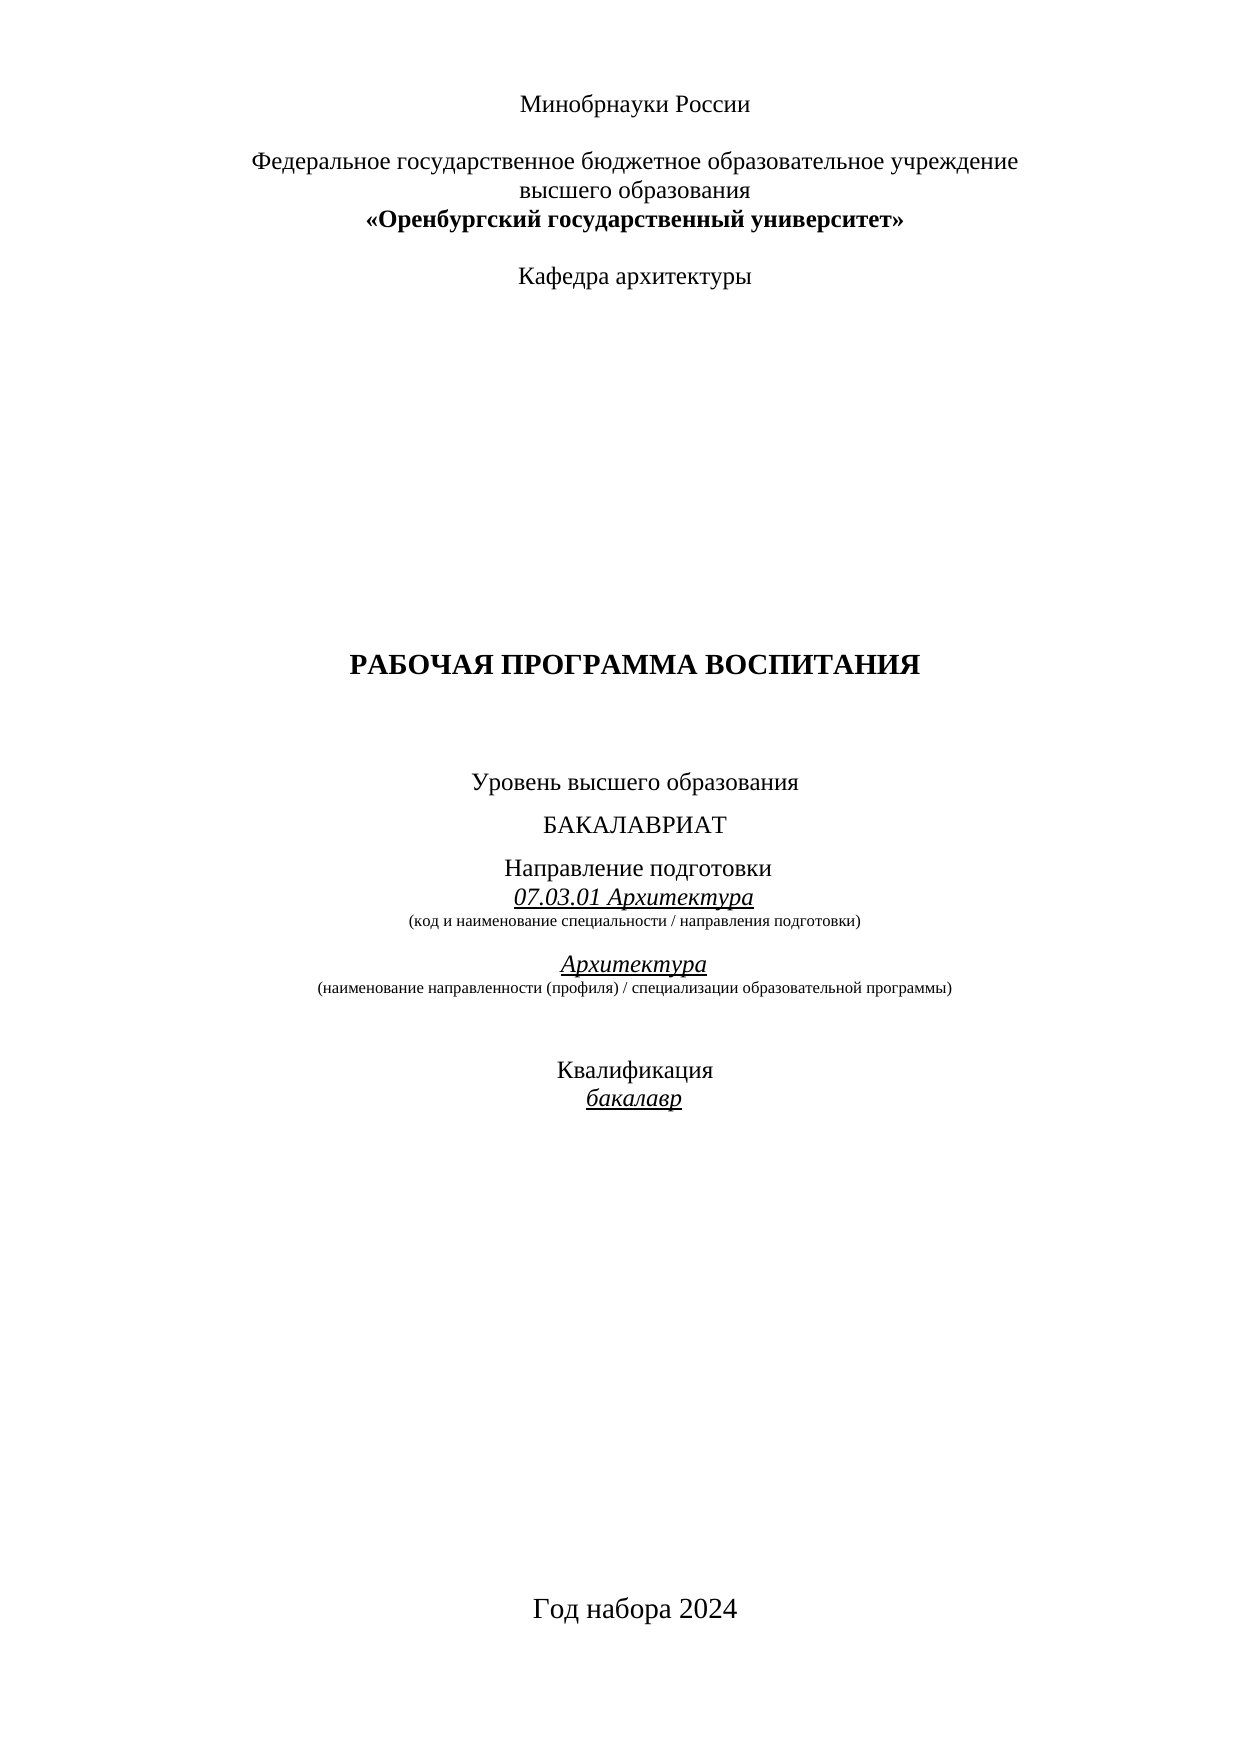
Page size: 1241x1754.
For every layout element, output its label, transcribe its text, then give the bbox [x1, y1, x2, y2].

text БАКАЛАВРИАТ [89, 810, 1181, 839]
text Направление подготовки [89, 853, 1181, 882]
text Год набора 2024 [89, 1591, 1181, 1625]
text (наименование направленности (профиля) / специализации образовательной программы) [89, 978, 1181, 997]
text «Оренбургский государственный университет» [89, 204, 1181, 232]
text бакалавр [89, 1083, 1181, 1112]
text 07.03.01 Архитектура [89, 882, 1181, 911]
text Квалификация [89, 1055, 1181, 1083]
text РАБОЧАЯ ПРОГРАММА ВОСПИТАНИЯ [89, 647, 1181, 681]
text Кафедра архитектуры [89, 261, 1181, 290]
text Минобрнауки России [89, 89, 1181, 117]
text Уровень высшего образования [89, 767, 1181, 796]
text Архитектура [89, 949, 1181, 978]
text Федеральное государственное бюджетное образовательное учреждение [89, 146, 1181, 175]
text высшего образования [89, 175, 1181, 204]
text (код и наименование специальности / направления подготовки) [89, 911, 1181, 930]
